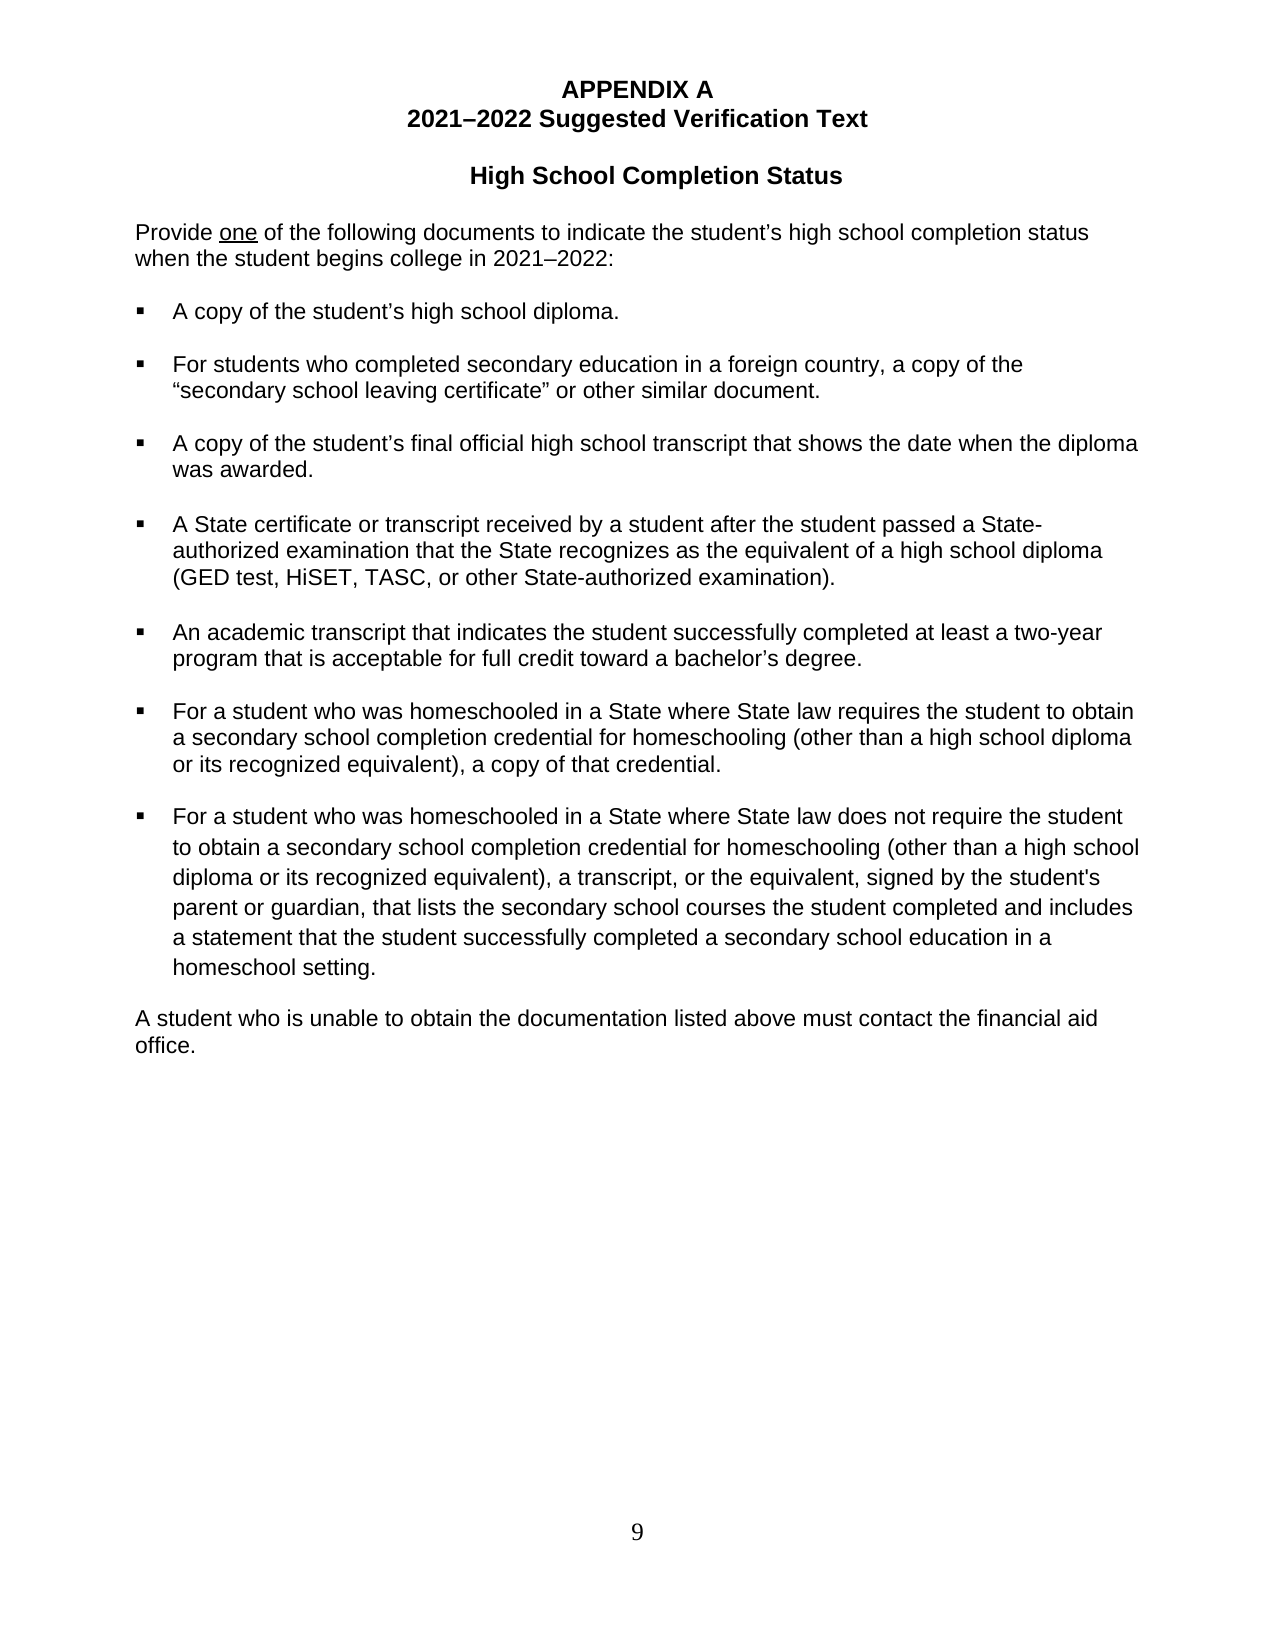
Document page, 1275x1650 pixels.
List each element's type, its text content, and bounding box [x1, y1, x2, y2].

list For a student who was homeschooled in a State where State law requires the student to obtain a secondary school completion credential for homeschooling (other than a high school diploma or its recognized equivalent), a copy of that credential. [135, 698, 1140, 777]
list High School Completion Status [172, 161, 1140, 190]
list A copy of the student’s final official high school transcript that shows the date when the diploma was awarded. [135, 429, 1140, 482]
list For a student who was homeschooled in a State where State law does not require the student to obtain a secondary school completion credential for homeschooling (other than a high school diploma or its recognized equivalent), a transcript, or the equivalent, signed by the student's parent or guardian, that lists the secondary school courses the student completed and includes a statement that the student successfully completed a secondary school education in a homeschool setting. [135, 803, 1140, 981]
list A State certificate or transcript received by a student after the student passed a State-authorized examination that the State recognizes as the equivalent of a high school diploma (GED test, HiSET, TASC, or other State-authorized examination). [135, 511, 1140, 590]
list An academic transcript that indicates the student successfully completed at least a two-year program that is acceptable for full credit toward a bachelor’s degree. [135, 619, 1140, 672]
list For students who completed secondary education in a foreign country, a copy of the “secondary school leaving certificate” or other similar document. [135, 351, 1140, 403]
list A copy of the student’s high school diploma. [135, 298, 1140, 324]
text A student who is unable to obtain the documentation listed above must contact the financial aid office. [135, 1005, 1140, 1058]
text Provide one of the following documents to indicate the student’s high school completion status when the student begins college in 2021–2022: [135, 219, 1140, 271]
